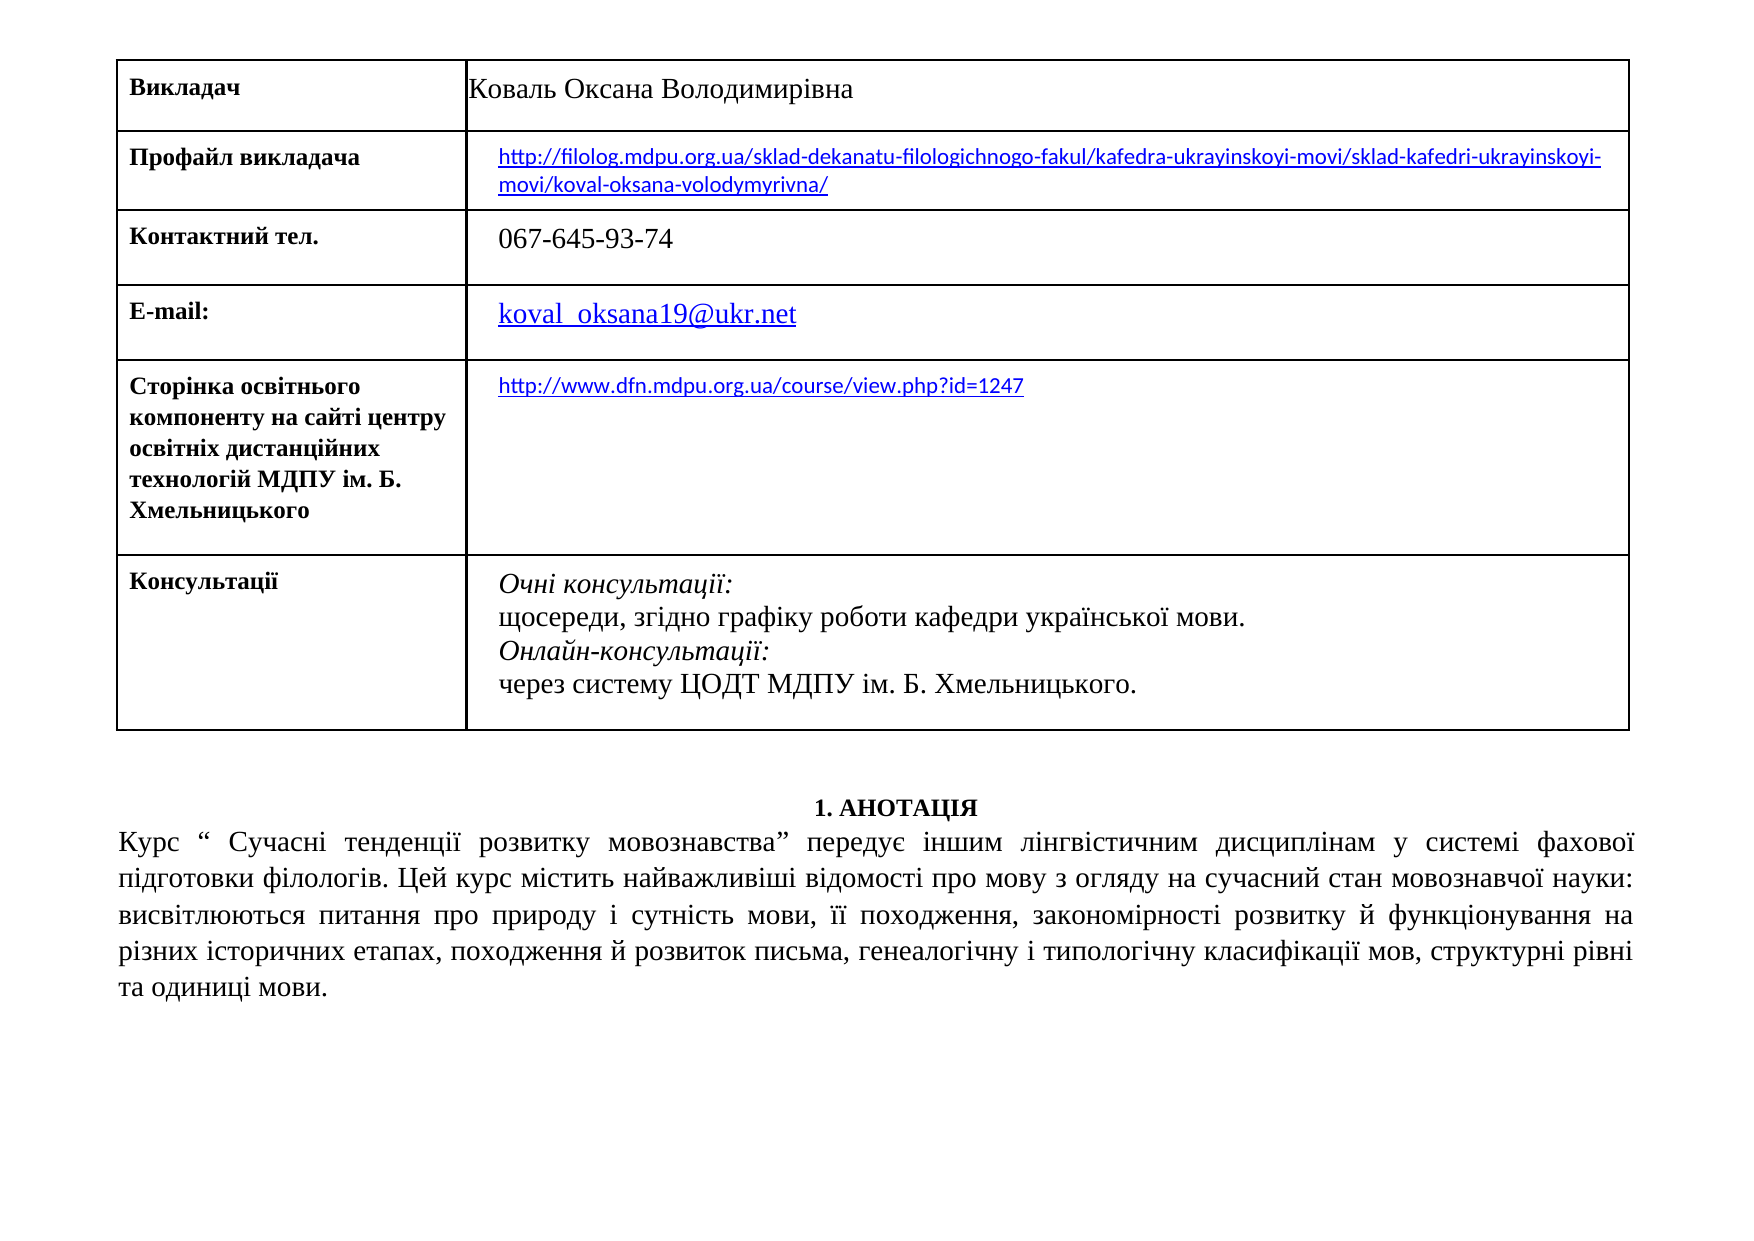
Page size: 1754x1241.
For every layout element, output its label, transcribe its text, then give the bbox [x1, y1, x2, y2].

table_cell 067-645-93-74 [468, 211, 1628, 284]
text 1. Анотація [156, 793, 1636, 822]
table_cell Консультації [118, 556, 465, 729]
table_cell Викладач [118, 61, 465, 129]
table_cell http://filolog.mdpu.org.ua/sklad-dekanatu-filologichnogo-fakul/kafedra-ukrayinskoyi-movi/sklad-kafedri-ukrayinskoyi-movi/koval-oksana-volodymyrivna/ [468, 132, 1628, 208]
table_cell Профайл викладача [118, 132, 465, 208]
table_cell Сторінка освітнього компоненту на сайті центру освітніх дистанційних технологій МДПУ ім. Б. Хмельницького [118, 361, 465, 553]
table_cell E-mail: [118, 286, 465, 359]
text Курс “ Сучасні тенденції розвитку мовознавства” передує іншим лінгвістичним дисциплінам у системі фахової підготовки філологів. Цей курс містить найважливіші відомості про мову з огляду на сучасний стан мовознавчої науки: висвітлюються питання про природу і сутність мови, її походження, закономірності розвитку й функціонування на різних історичних етапах, походження й розвиток письма, генеалогічну і типологічну класифікації мов, структурні рівні та одиниці мови. [118, 824, 1636, 1003]
table_cell Коваль Оксана Володимирівна [468, 61, 1628, 129]
table_cell koval_oksana19@ukr.net [468, 286, 1628, 359]
table_cell Контактний тел. [118, 211, 465, 284]
table_cell http://www.dfn.mdpu.org.ua/course/view.php?id=1247 [468, 361, 1628, 553]
table_cell Очні консультації: щосереди, згідно графіку роботи кафедри української мови. Онлайн-консультації: через систему ЦОДТ МДПУ ім. Б. Хмельницького. [468, 556, 1628, 729]
